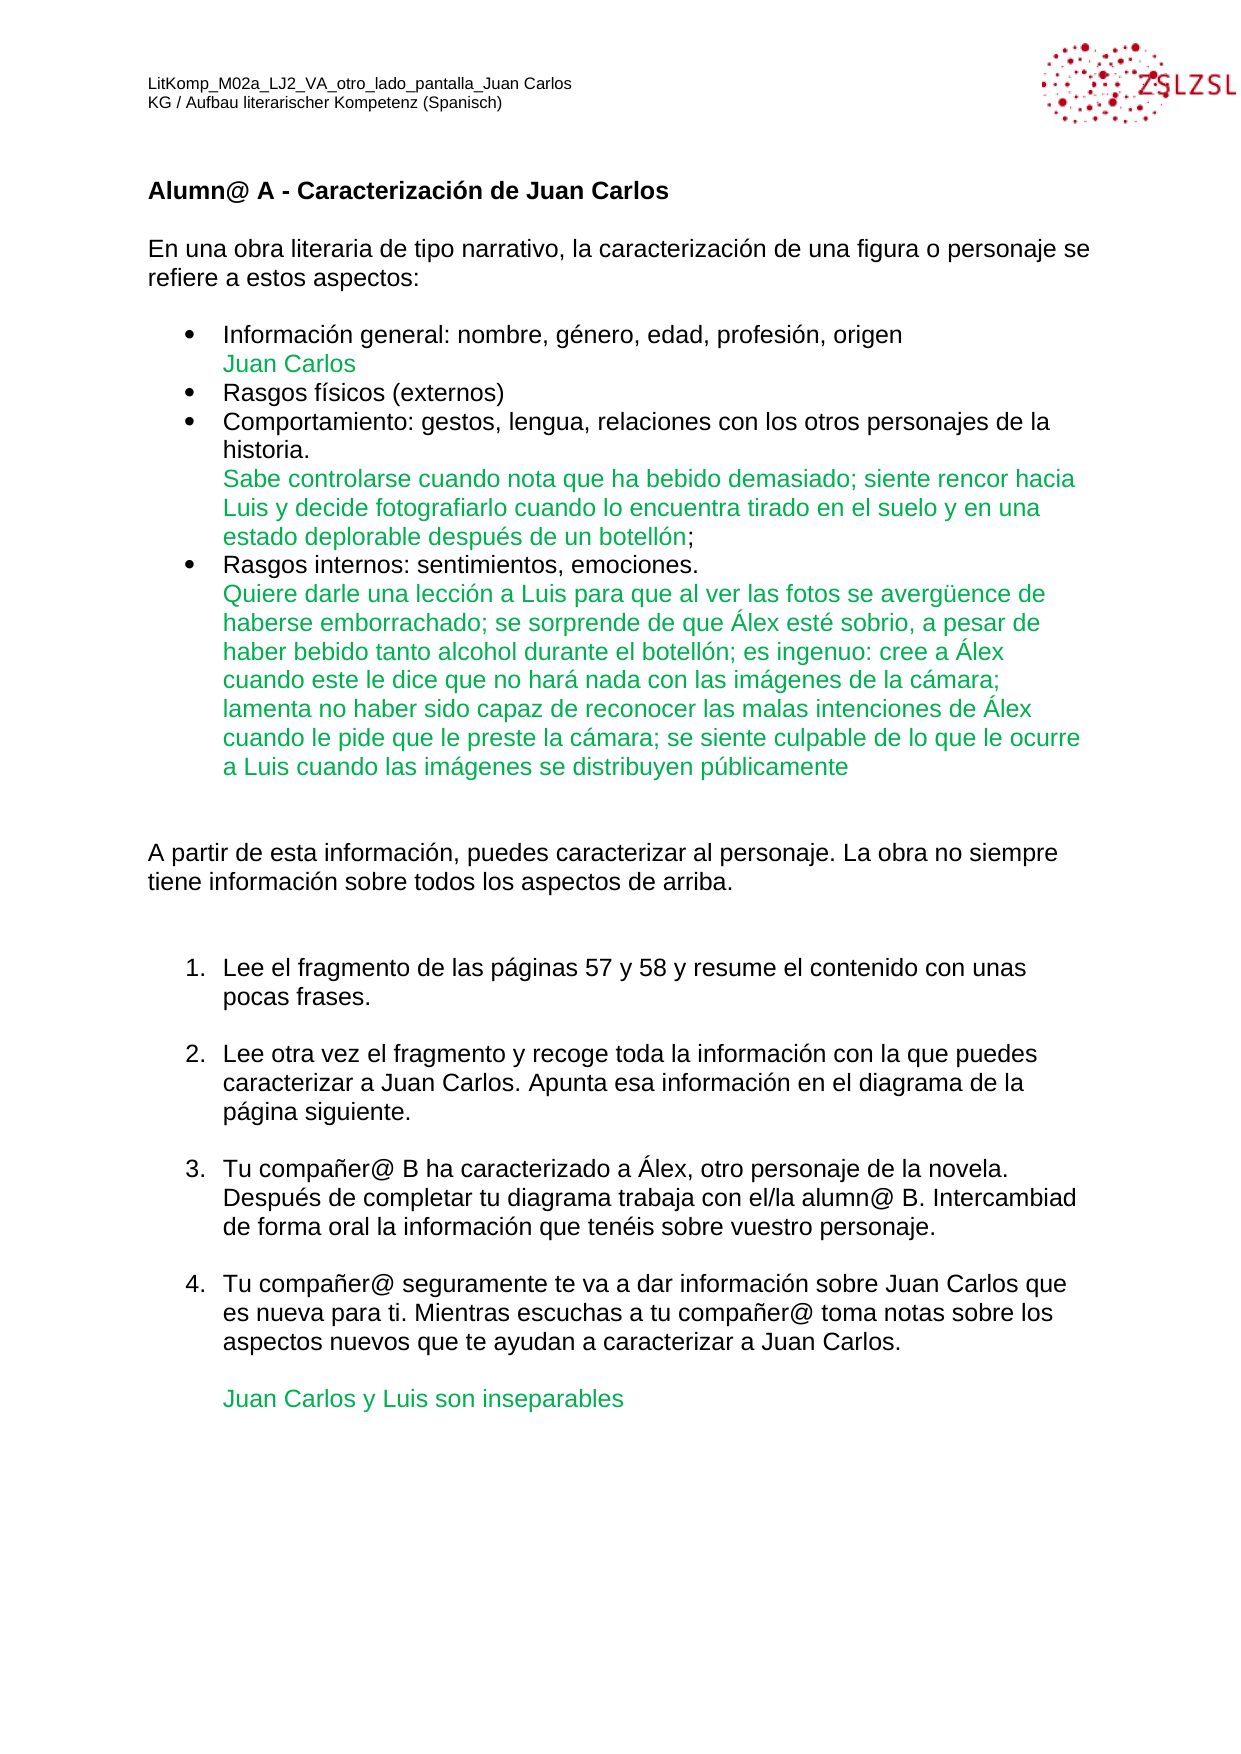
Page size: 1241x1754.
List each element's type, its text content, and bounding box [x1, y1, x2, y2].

list Lee el fragmento de las páginas 57 y 58 y resume el contenido con unas pocas frases. [185, 953, 1093, 1011]
list Tu compañer@ B ha caracterizado a Álex, otro personaje de la novela. Después de completar tu diagrama trabaja con el/la alumn@ B. Intercambiad de forma oral la información que tenéis sobre vuestro personaje. [185, 1154, 1093, 1241]
list Rasgos físicos (externos) [185, 378, 1093, 407]
list Sabe controlarse cuando nota que ha bebido demasiado; siente rencor hacia Luis y decide fotografiarlo cuando lo encuentra tirado en el suelo y en una estado deplorable después de un botellón; [223, 464, 1093, 550]
list Lee otra vez el fragmento y recoge toda la información con la que puedes caracterizar a Juan Carlos. Apunta esa información en el diagrama de la página siguiente. [185, 1039, 1093, 1126]
list Tu compañer@ seguramente te va a dar información sobre Juan Carlos que es nueva para ti. Mientras escuchas a tu compañer@ toma notas sobre los aspectos nuevos que te ayudan a caracterizar a Juan Carlos. [185, 1269, 1093, 1356]
list Juan Carlos [223, 349, 1093, 378]
picture [1038, 42, 1236, 124]
list Juan Carlos y Luis son inseparables [223, 1384, 1093, 1413]
text A partir de esta información, puedes caracterizar al personaje. La obra no siempre tiene información sobre todos los aspectos de arriba. [148, 838, 1093, 896]
text En una obra literaria de tipo narrativo, la caracterización de una figura o personaje se refiere a estos aspectos: [148, 234, 1093, 291]
list Información general: nombre, género, edad, profesión, origen [185, 320, 1093, 349]
text Alumn@ A - Caracterización de Juan Carlos [148, 176, 1093, 205]
list Quiere darle una lección a Luis para que al ver las fotos se avergüence de haberse emborrachado; se sorprende de que Álex esté sobrio, a pesar de haber bebido tanto alcohol durante el botellón; es ingenuo: cree a Álex cuando este le dice que no hará nada con las imágenes de la cámara; lamenta no haber sido capaz de reconocer las malas intenciones de Álex cuando le pide que le preste la cámara; se siente culpable de lo que le ocurre a Luis cuando las imágenes se distribuyen públicamente [223, 579, 1093, 781]
list Rasgos internos: sentimientos, emociones. [185, 550, 1093, 579]
list Comportamiento: gestos, lengua, relaciones con los otros personajes de la historia. [185, 407, 1093, 464]
